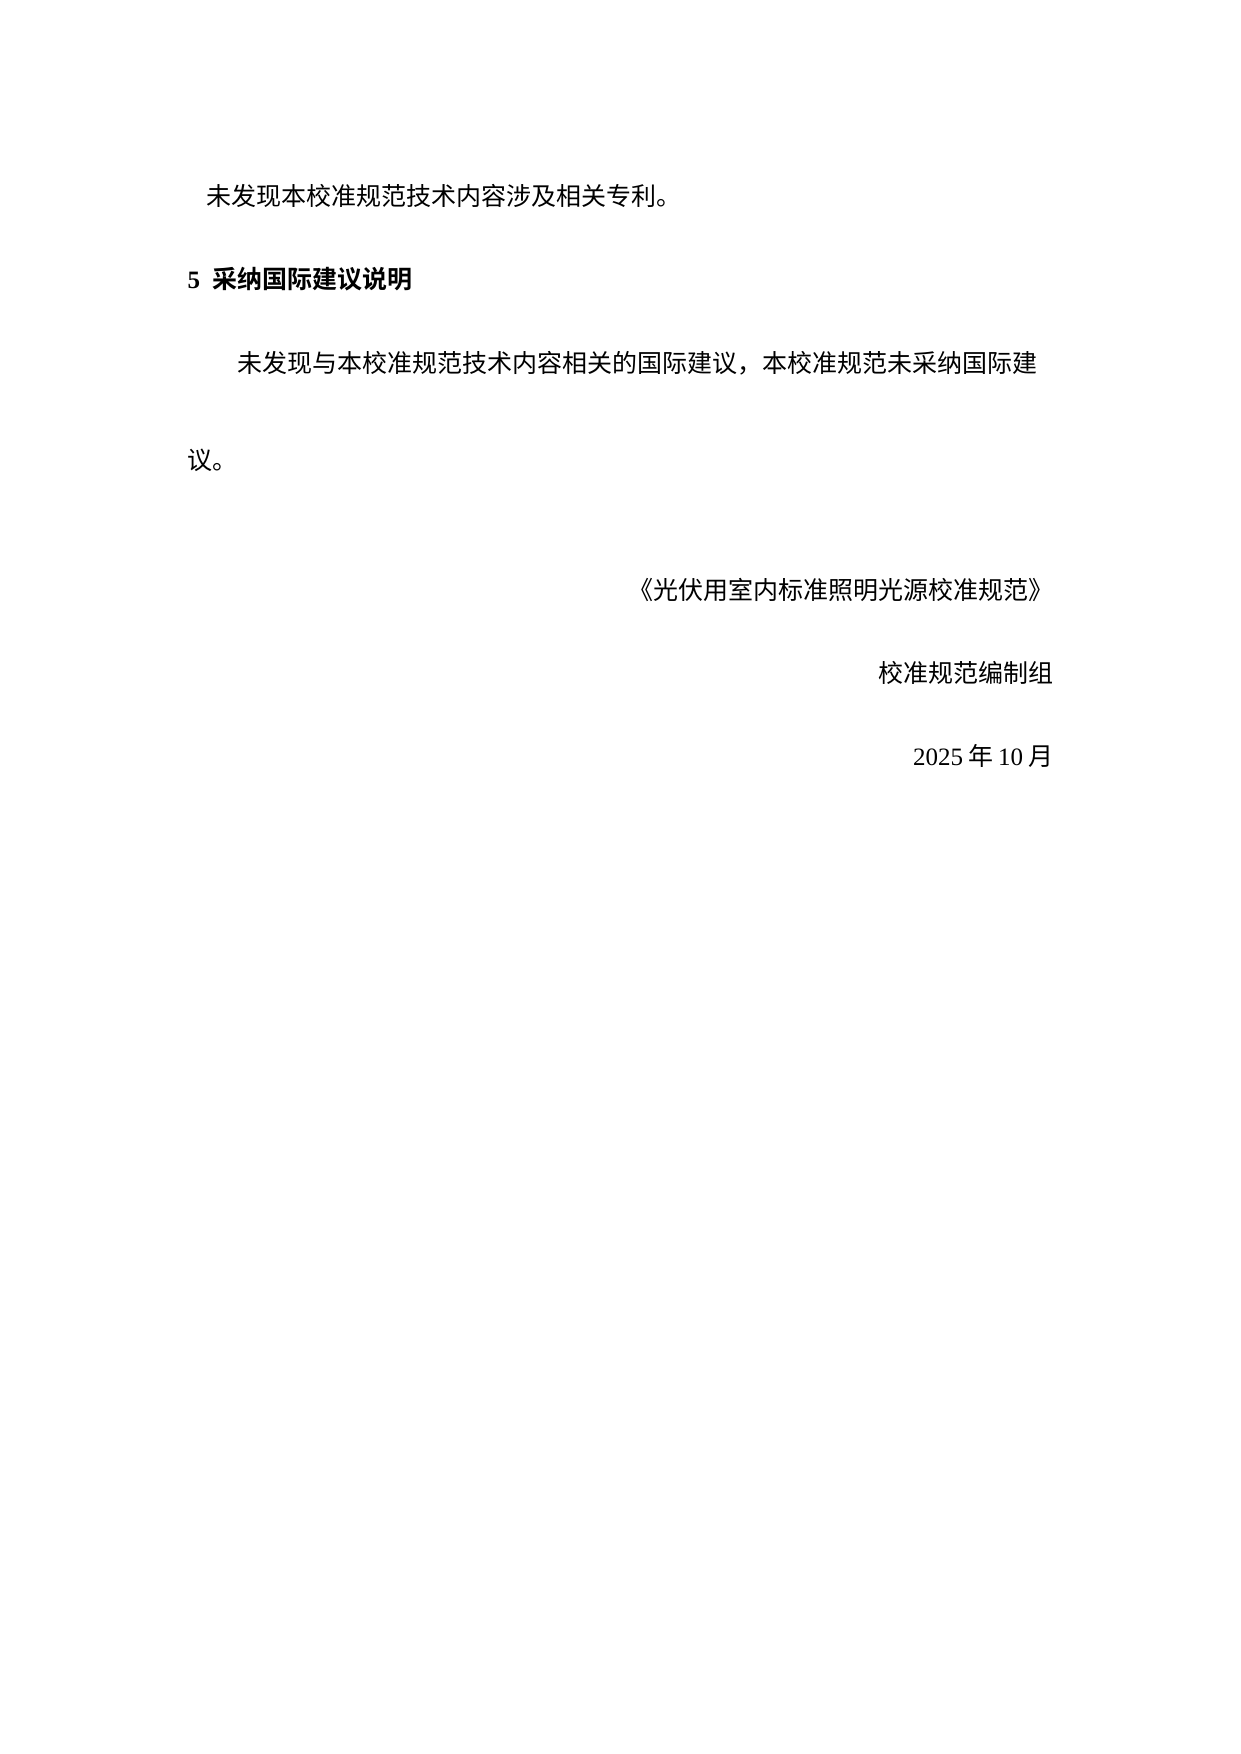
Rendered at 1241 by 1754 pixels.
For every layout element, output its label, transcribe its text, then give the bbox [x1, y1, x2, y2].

text 未发现与本校准规范技术内容相关的国际建议，本校准规范未采纳国际建议。 [187, 329, 1053, 491]
text 2025年10月 [187, 722, 1053, 787]
text 5 采纳国际建议说明 [187, 246, 1053, 311]
text 未发现本校准规范技术内容涉及相关专利。 [187, 162, 1053, 227]
text 《光伏用室内标准照明光源校准规范》 [187, 556, 1053, 621]
text 校准规范编制组 [187, 639, 1053, 704]
